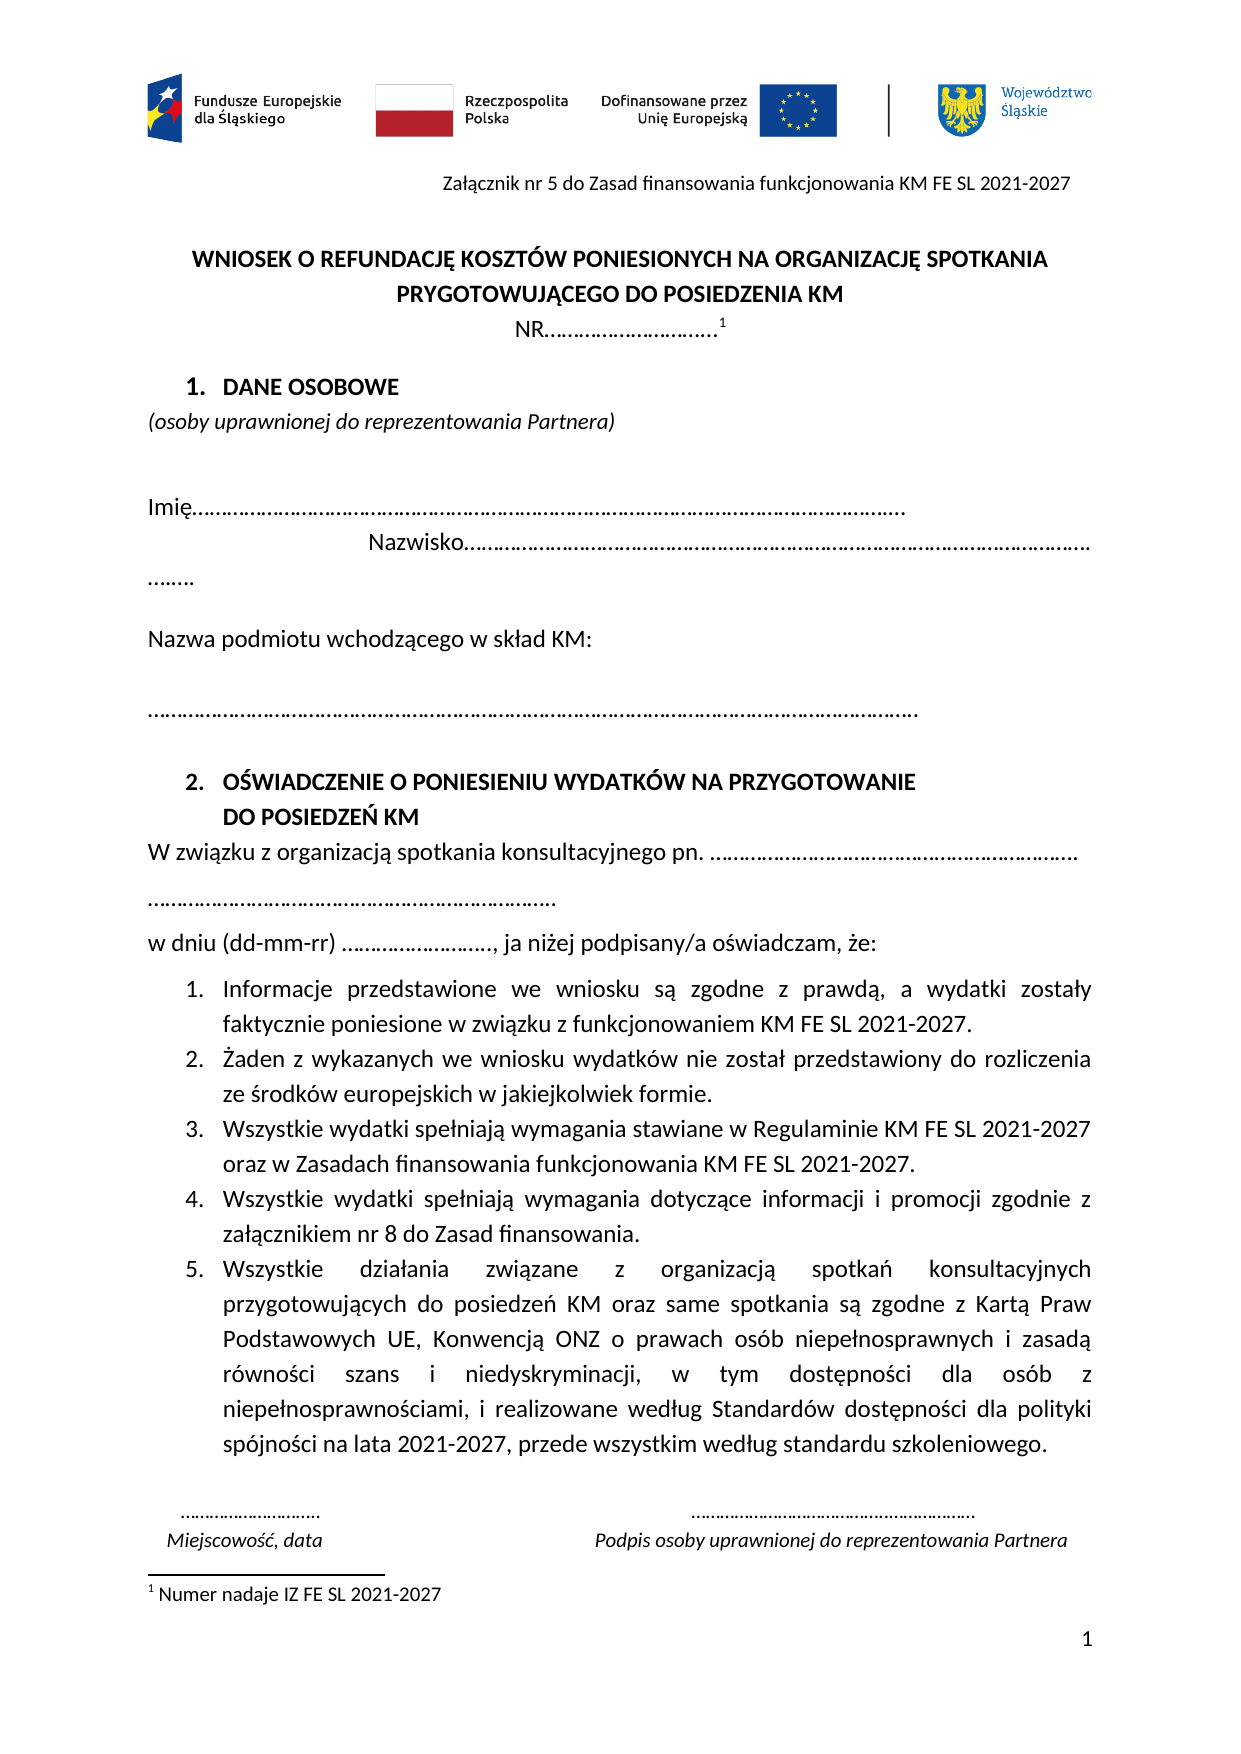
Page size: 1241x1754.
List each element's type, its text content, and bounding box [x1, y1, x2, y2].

picture [147, 73, 1092, 143]
subtitle DANE OSOBOWE [185, 369, 1093, 402]
list Wszystkie wydatki spełniają wymagania dotyczące informacji i promocji zgodnie z załącznikiem nr 8 do Zasad finansowania. [185, 1183, 1093, 1249]
list Wszystkie wydatki spełniają wymagania stawiane w Regulaminie KM FE SL 2021-2027 oraz w Zasadach finansowania funkcjonowania KM FE SL 2021-2027. [185, 1113, 1093, 1179]
list Informacje przedstawione we wniosku są zgodne z prawdą, a wydatki zostały faktycznie poniesione w związku z funkcjonowaniem KM FE SL 2021-2027. [185, 973, 1093, 1039]
text …………………………………………………………………………………………………………………….. [148, 693, 1093, 724]
subtitle WNIOSEK O REFUNDACJĘ KOSZTÓW PONIESIONYCH NA ORGANIZACJĘ SPOTKANIA PRYGOTOWUJĄCEGO DO POSIEDZENIA KM [148, 244, 1093, 309]
list Żaden z wykazanych we wniosku wydatków nie został przedstawiony do rozliczenia ze środków europejskich w jakiejkolwiek formie. [185, 1043, 1093, 1109]
text Nazwa podmiotu wchodzącego w skład KM: [148, 623, 1093, 654]
text Imię………………………………………………………………………………………………………….… [148, 491, 1093, 521]
text W związku z organizacją spotkania konsultacyjnego pn. ……………………………………………………….…………………………………………………………….. w dniu (dd-mm-rr) …………………….., ja niżej podpisany/a oświadczam, że: [148, 836, 1093, 958]
text Miejscowość, data Podpis osoby uprawnionej do reprezentowania Partnera [148, 1527, 1093, 1553]
list Wszystkie działania związane z organizacją spotkań konsultacyjnych przygotowujących do posiedzeń KM oraz same spotkania są zgodne z Kartą Praw Podstawowych UE, Konwencją ONZ o prawach osób niepełnosprawnych i zasadą równości szans i niedyskryminacji, w tym dostępności dla osób z niepełnosprawnościami, i realizowane według Standardów dostępności dla polityki spójności na lata 2021-2027, przede wszystkim według standardu szkoleniowego. [185, 1253, 1093, 1459]
subtitle OŚWIADCZENIE O PONIESIENIU WYDATKÓW NA PRZYGOTOWANIE DO POSIEDZEŃ KM [185, 766, 1093, 831]
text Załącznik nr 5 do Zasad finansowania funkcjonowania KM FE SL 2021-2027 [443, 171, 1093, 196]
text NR………………………... [148, 314, 1093, 344]
text ……………………….. …………………………………..……………… [148, 1498, 1093, 1523]
text (osoby uprawnionej do reprezentowania Partnera) [148, 407, 1093, 435]
text Nazwisko……………………………………………………………………………………………….….…. [148, 526, 1093, 591]
